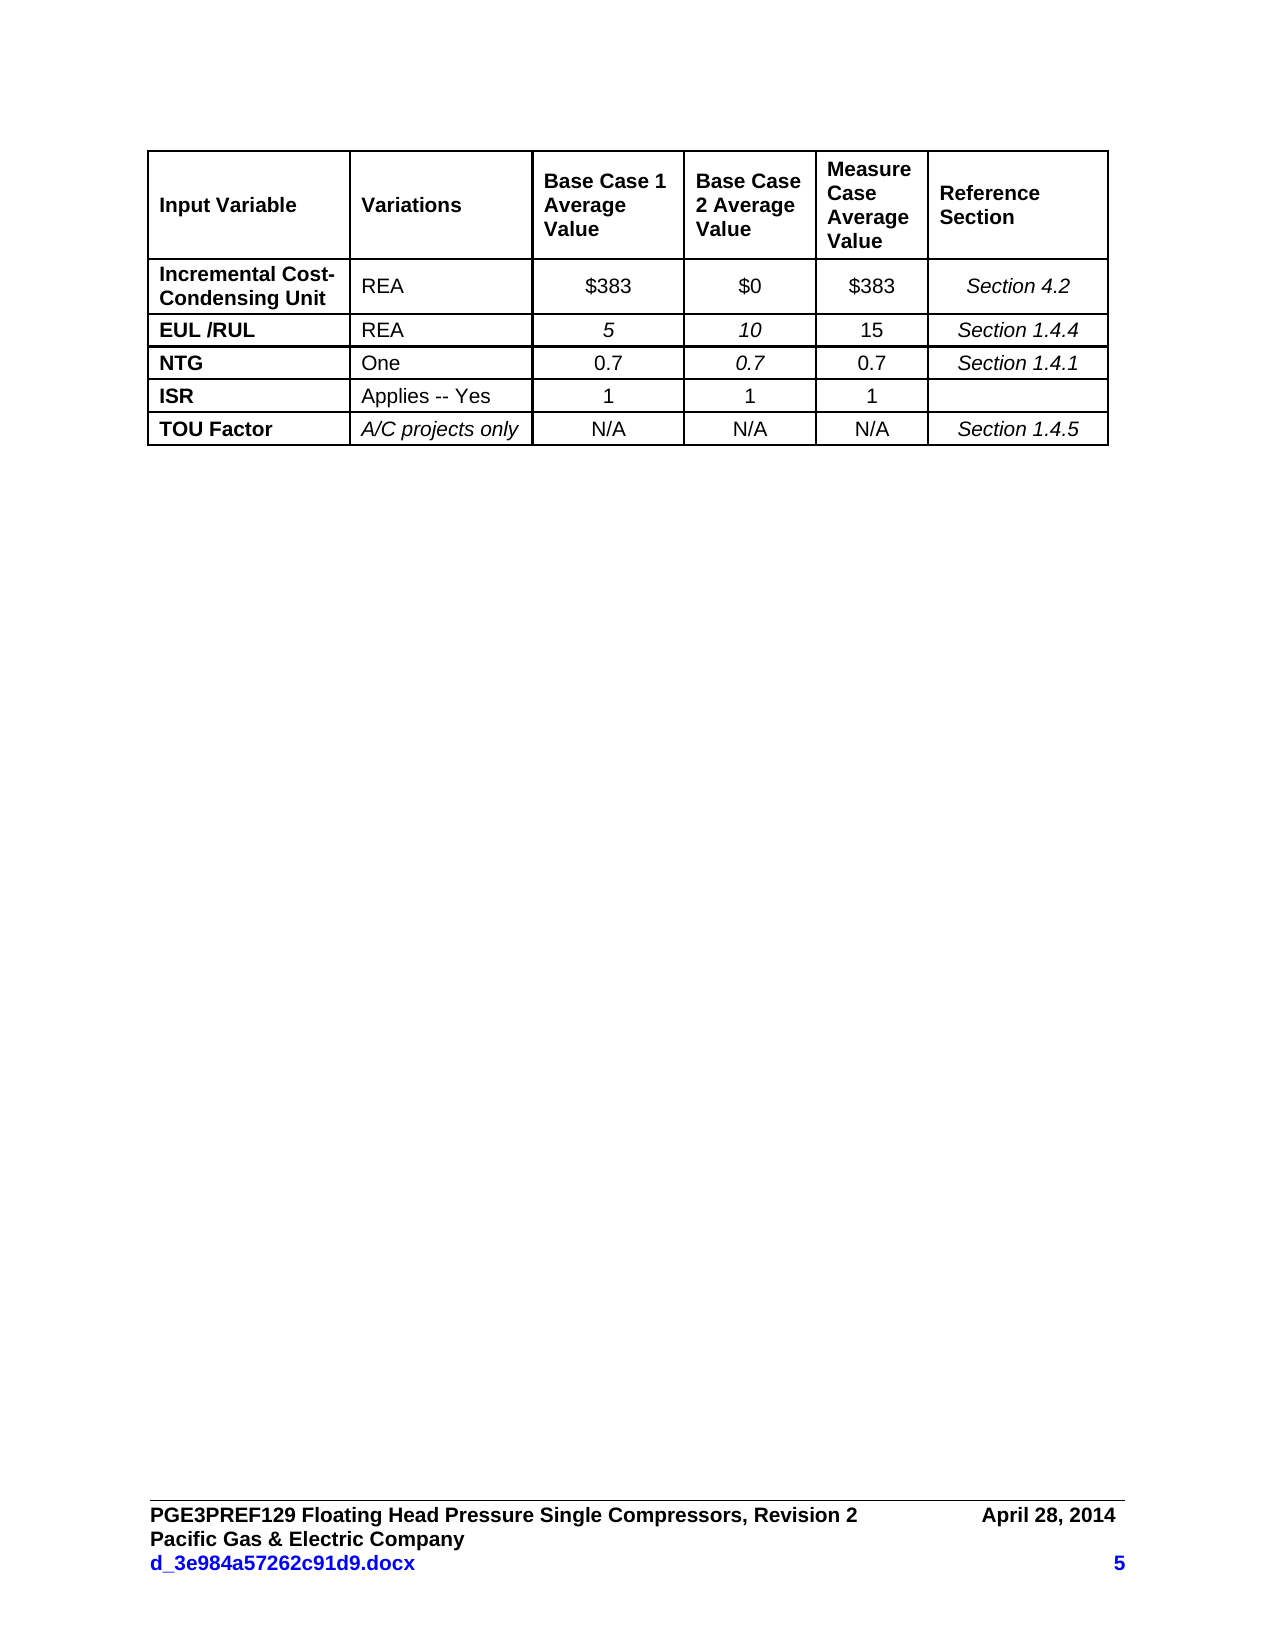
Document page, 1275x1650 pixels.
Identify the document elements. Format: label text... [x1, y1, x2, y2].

table_header Base Case 1 Average Value [534, 152, 683, 258]
table_cell 5 [534, 315, 683, 345]
table_cell 1 [534, 380, 683, 411]
table_cell $383 [817, 260, 927, 312]
table_cell $0 [685, 260, 815, 312]
table_cell 15 [817, 315, 927, 345]
table_cell N/A [685, 413, 815, 444]
table_cell Incremental Cost- Condensing Unit [149, 260, 349, 312]
table_cell $383 [534, 260, 683, 312]
table_cell [929, 380, 1107, 411]
table_cell 10 [685, 315, 815, 345]
table_cell Applies -- Yes [351, 380, 531, 411]
table_cell N/A [534, 413, 683, 444]
table_cell Section 4.2 [929, 260, 1107, 312]
table_cell REA [351, 315, 531, 345]
table_cell 1 [817, 380, 927, 411]
table_cell TOU Factor [149, 413, 349, 444]
table_cell Section 1.4.1 [929, 348, 1107, 378]
table_cell 0.7 [817, 348, 927, 378]
table_header Base Case 2 Average Value [685, 152, 815, 258]
table_cell Section 1.4.5 [929, 413, 1107, 444]
table_cell N/A [817, 413, 927, 444]
table_cell REA [351, 260, 531, 312]
table_header Reference Section [929, 152, 1107, 258]
table_header Input Variable [149, 152, 349, 258]
table_cell 0.7 [685, 348, 815, 378]
table_cell NTG [149, 348, 349, 378]
table_cell A/C projects only [351, 413, 531, 444]
table_cell One [351, 348, 531, 378]
table_cell ISR [149, 380, 349, 411]
table_cell 0.7 [534, 348, 683, 378]
table_cell 1 [685, 380, 815, 411]
table_cell EUL /RUL [149, 315, 349, 345]
table_cell Section 1.4.4 [929, 315, 1107, 345]
table_header Variations [351, 152, 531, 258]
table_header Measure Case Average Value [817, 152, 927, 258]
